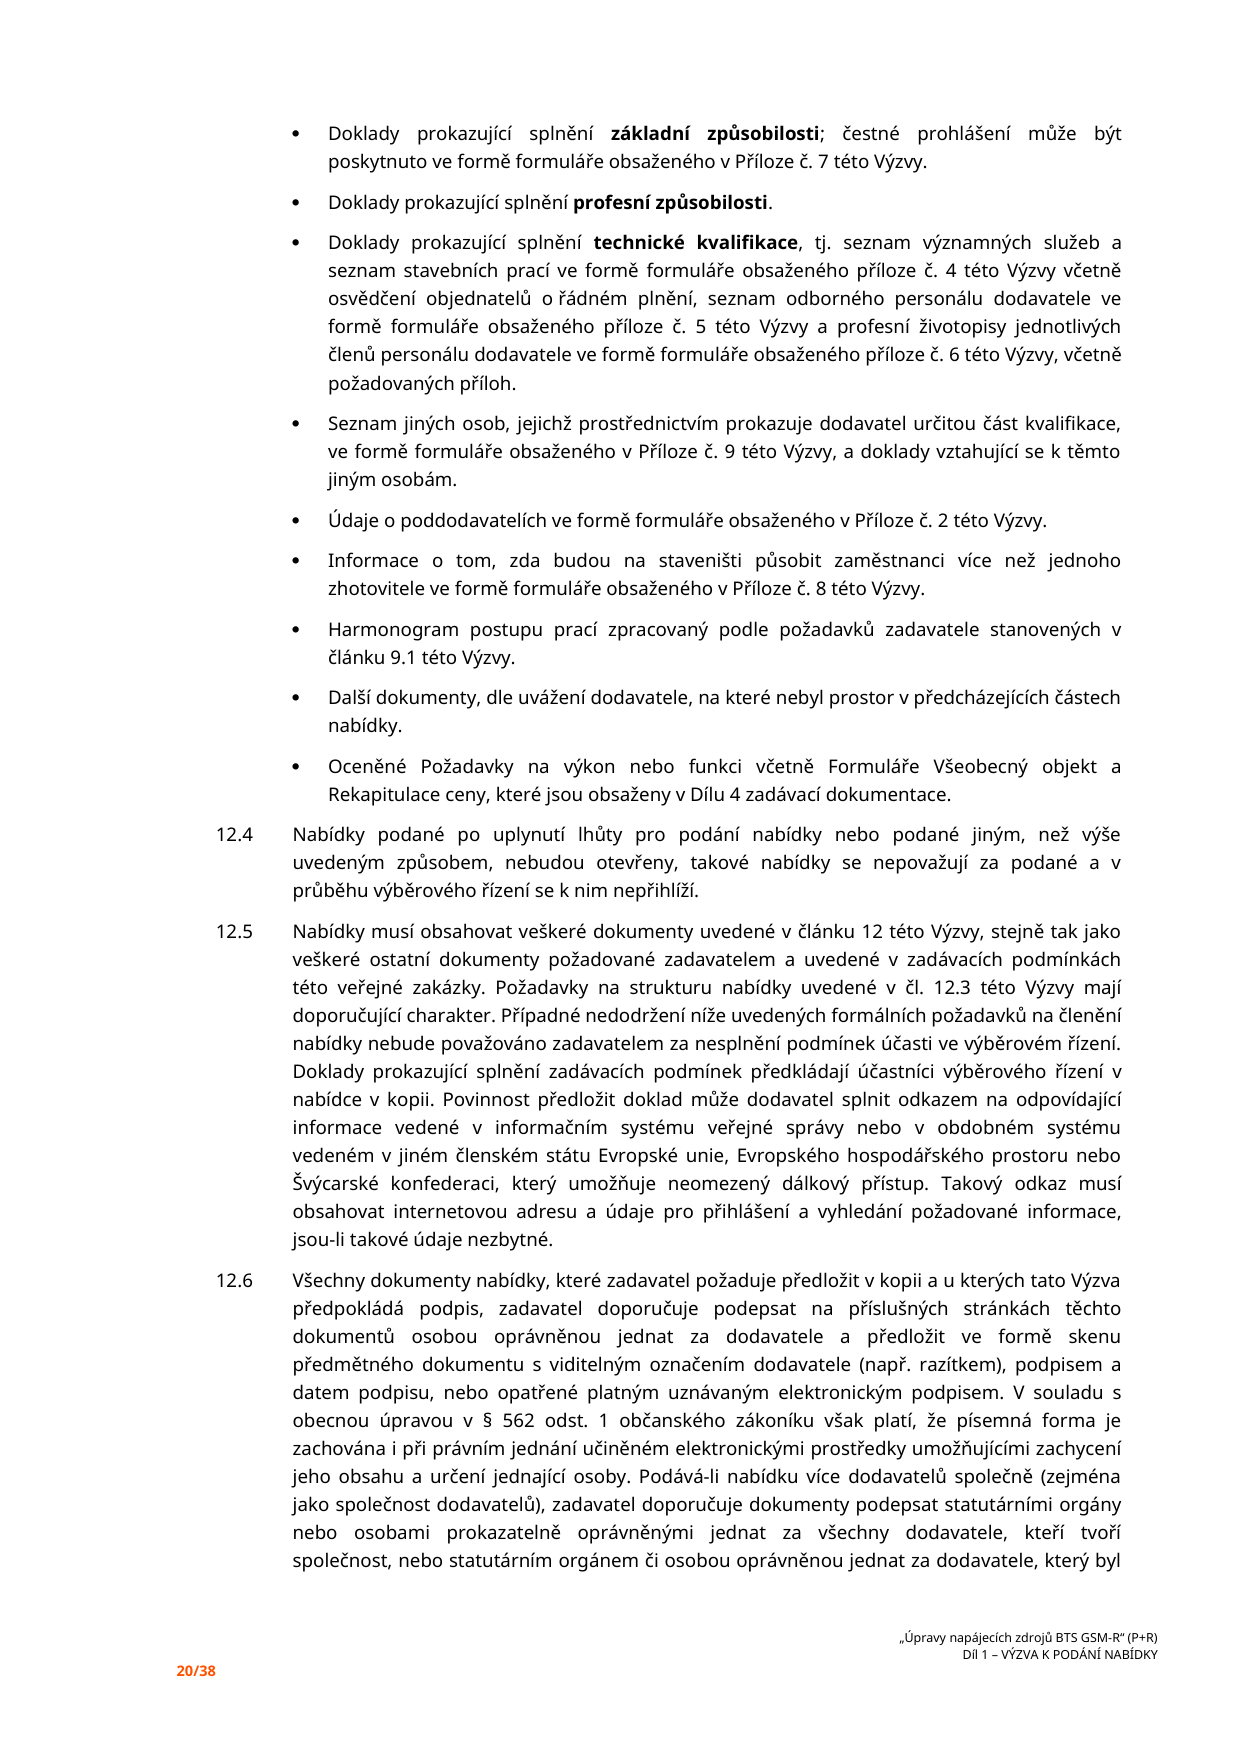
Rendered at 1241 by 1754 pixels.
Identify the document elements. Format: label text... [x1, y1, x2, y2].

list Doklady prokazující splnění technické kvalifikace, tj. seznam významných služeb a seznam stavebních prací ve formě formuláře obsaženého příloze č. 4 této Výzvy včetně osvědčení objednatelů o řádném plnění, seznam odborného personálu dodavatele ve formě formuláře obsaženého příloze č. 5 této Výzvy a profesní životopisy jednotlivých členů personálu dodavatele ve formě formuláře obsaženého příloze č. 6 této Výzvy, včetně požadovaných příloh. [292, 230, 1122, 395]
text Nabídky musí obsahovat veškeré dokumenty uvedené v článku 12 této Výzvy, stejně tak jako veškeré ostatní dokumenty požadované zadavatelem a uvedené v zadávacích podmínkách této veřejné zakázky. Požadavky na strukturu nabídky uvedené v čl. 12.3 této Výzvy mají doporučující charakter. Případné nedodržení níže uvedených formálních požadavků na členění nabídky nebude považováno zadavatelem za nesplnění podmínek účasti ve výběrovém řízení. Doklady prokazující splnění zadávacích podmínek předkládají účastníci výběrového řízení v nabídce v kopii. Povinnost předložit doklad může dodavatel splnit odkazem na odpovídající informace vedené v informačním systému veřejné správy nebo v obdobném systému vedeném v jiném členském státu Evropské unie, Evropského hospodářského prostoru nebo Švýcarské konfederaci, který umožňuje neomezený dálkový přístup. Takový odkaz musí obsahovat internetovou adresu a údaje pro přihlášení a vyhledání požadované informace, jsou-li takové údaje nezbytné. [216, 918, 1122, 1252]
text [216, 1267, 1122, 1573]
list Údaje o poddodavatelích ve formě formuláře obsaženého v Příloze č. 2 této Výzvy. [292, 507, 1122, 532]
list Seznam jiných osob, jejichž prostřednictvím prokazuje dodavatel určitou část kvalifikace, ve formě formuláře obsaženého v Příloze č. 9 této Výzvy, a doklady vztahující se k těmto jiným osobám. [292, 410, 1122, 492]
list Doklady prokazující splnění základní způsobilosti; čestné prohlášení může být poskytnuto ve formě formuláře obsaženého v Příloze č. 7 této Výzvy. [292, 121, 1122, 174]
list Harmonogram postupu prací zpracovaný podle požadavků zadavatele stanovených v článku 9.1 této Výzvy. [292, 616, 1122, 669]
list Informace o tom, zda budou na staveništi působit zaměstnanci více než jednoho zhotovitele ve formě formuláře obsaženého v Příloze č. 8 této Výzvy. [292, 547, 1122, 601]
list Další dokumenty, dle uvážení dodavatele, na které nebyl prostor v předcházejících částech nabídky. [292, 684, 1122, 738]
list Doklady prokazující splnění profesní způsobilosti. [292, 189, 1122, 215]
text Nabídky podané po uplynutí lhůty pro podání nabídky nebo podané jiným, než výše uvedeným způsobem, nebudou otevřeny, takové nabídky se nepovažují za podané a v průběhu výběrového řízení se k nim nepřihlíží. [216, 822, 1122, 903]
list Oceněné Požadavky na výkon nebo funkci včetně Formuláře Všeobecný objekt a Rekapitulace ceny, které jsou obsaženy v Dílu 4 zadávací dokumentace. [292, 753, 1122, 807]
